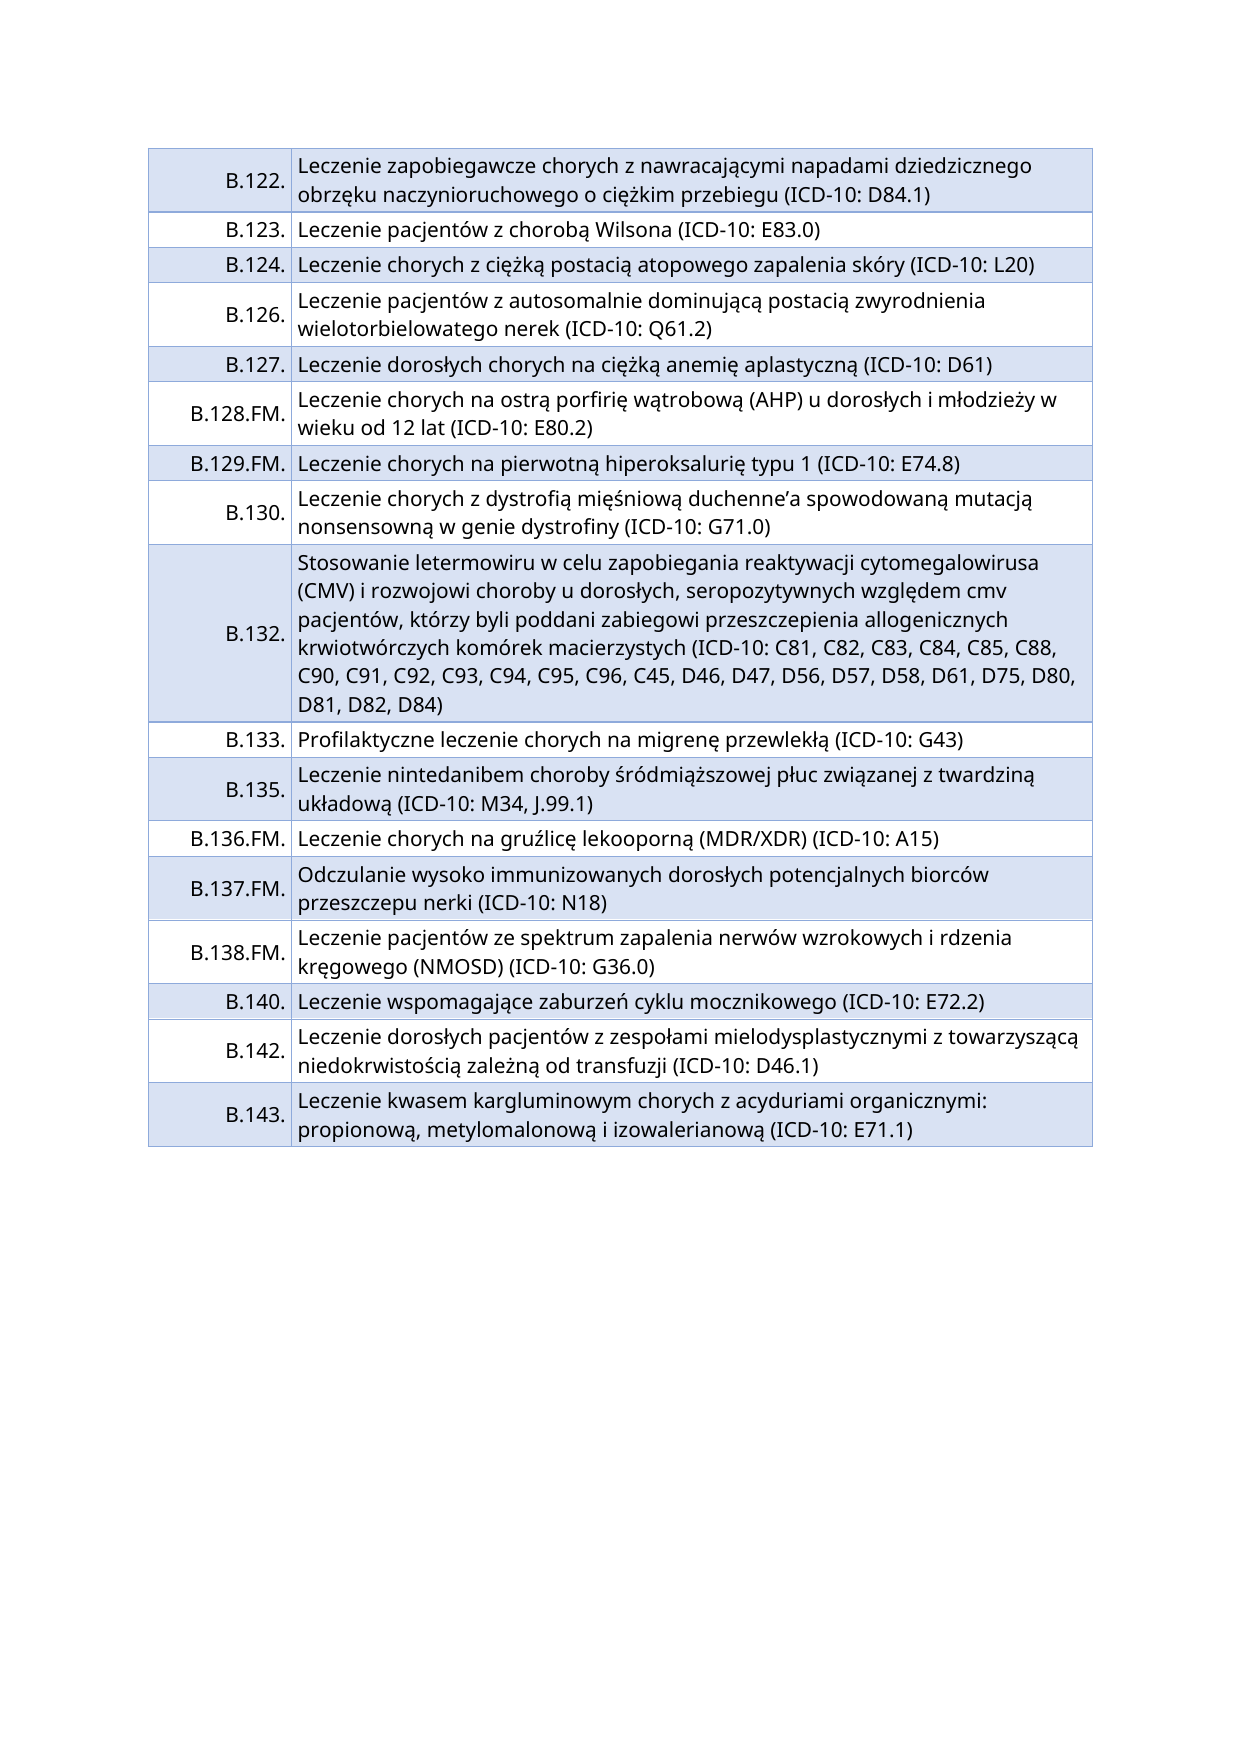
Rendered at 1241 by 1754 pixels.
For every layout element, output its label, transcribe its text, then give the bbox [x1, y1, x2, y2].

table_cell Leczenie kwasem kargluminowym chorych z acyduriami organicznymi: propionową, metylomalonową i izowalerianową (ICD-10: E71.1) [292, 1083, 1092, 1146]
table_cell Leczenie chorych na gruźlicę lekooporną (MDR/XDR) (ICD-10: A15) [292, 821, 1092, 856]
table_cell B.143. [149, 1083, 291, 1146]
table_cell Leczenie chorych z dystrofią mięśniową duchenne’a spowodowaną mutacją nonsensowną w genie dystrofiny (ICD-10: G71.0) [292, 481, 1092, 544]
table_cell B.137.FM. [149, 857, 291, 919]
table_cell Leczenie zapobiegawcze chorych z nawracającymi napadami dziedzicznego obrzęku naczynioruchowego o ciężkim przebiegu (ICD-10: D84.1) [292, 149, 1092, 211]
table_cell B.140. [149, 984, 291, 1018]
table_cell B.130. [149, 481, 291, 544]
table_cell Leczenie chorych na pierwotną hiperoksalurię typu 1 (ICD-10: E74.8) [292, 446, 1092, 480]
table_cell B.124. [149, 248, 291, 282]
table_cell Leczenie wspomagające zaburzeń cyklu mocznikowego (ICD-10: E72.2) [292, 984, 1092, 1018]
table_cell B.132. [149, 545, 291, 721]
table_cell B.122. [149, 149, 291, 211]
table_cell B.129.FM. [149, 446, 291, 480]
table_cell B.123. [149, 213, 291, 247]
table_cell Stosowanie letermowiru w celu zapobiegania reaktywacji cytomegalowirusa (CMV) i rozwojowi choroby u dorosłych, seropozytywnych względem cmv pacjentów, którzy byli poddani zabiegowi przeszczepienia allogenicznych krwiotwórczych komórek macierzystych (ICD-10: C81, C82, C83, C84, C85, C88, C90, C91, C92, C93, C94, C95, C96, C45, D46, D47, D56, D57, D58, D61, D75, D80, D81, D82, D84) [292, 545, 1092, 721]
table_cell B.128.FM. [149, 382, 291, 445]
table_cell B.136.FM. [149, 821, 291, 856]
table_cell Leczenie chorych na ostrą porfirię wątrobową (AHP) u dorosłych i młodzieży w wieku od 12 lat (ICD-10: E80.2) [292, 382, 1092, 445]
table_cell Leczenie pacjentów z chorobą Wilsona (ICD-10: E83.0) [292, 213, 1092, 247]
table_cell Leczenie nintedanibem choroby śródmiąższowej płuc związanej z twardziną układową (ICD-10: M34, J.99.1) [292, 758, 1092, 820]
table_cell B.142. [149, 1020, 291, 1082]
table_cell Profilaktyczne leczenie chorych na migrenę przewlekłą (ICD-10: G43) [292, 723, 1092, 757]
table_cell B.138.FM. [149, 921, 291, 983]
table_cell B.126. [149, 283, 291, 346]
table_cell Odczulanie wysoko immunizowanych dorosłych potencjalnych biorców przeszczepu nerki (ICD-10: N18) [292, 857, 1092, 919]
table_cell B.133. [149, 723, 291, 757]
table_cell B.135. [149, 758, 291, 820]
table_cell Leczenie pacjentów z autosomalnie dominującą postacią zwyrodnienia wielotorbielowatego nerek (ICD-10: Q61.2) [292, 283, 1092, 346]
table_cell Leczenie dorosłych chorych na ciężką anemię aplastyczną (ICD-10: D61) [292, 347, 1092, 381]
table_cell B.127. [149, 347, 291, 381]
table_cell Leczenie chorych z ciężką postacią atopowego zapalenia skóry (ICD-10: L20) [292, 248, 1092, 282]
table_cell Leczenie dorosłych pacjentów z zespołami mielodysplastycznymi z towarzyszącą niedokrwistością zależną od transfuzji (ICD-10: D46.1) [292, 1020, 1092, 1082]
table_cell Leczenie pacjentów ze spektrum zapalenia nerwów wzrokowych i rdzenia kręgowego (NMOSD) (ICD-10: G36.0) [292, 921, 1092, 983]
